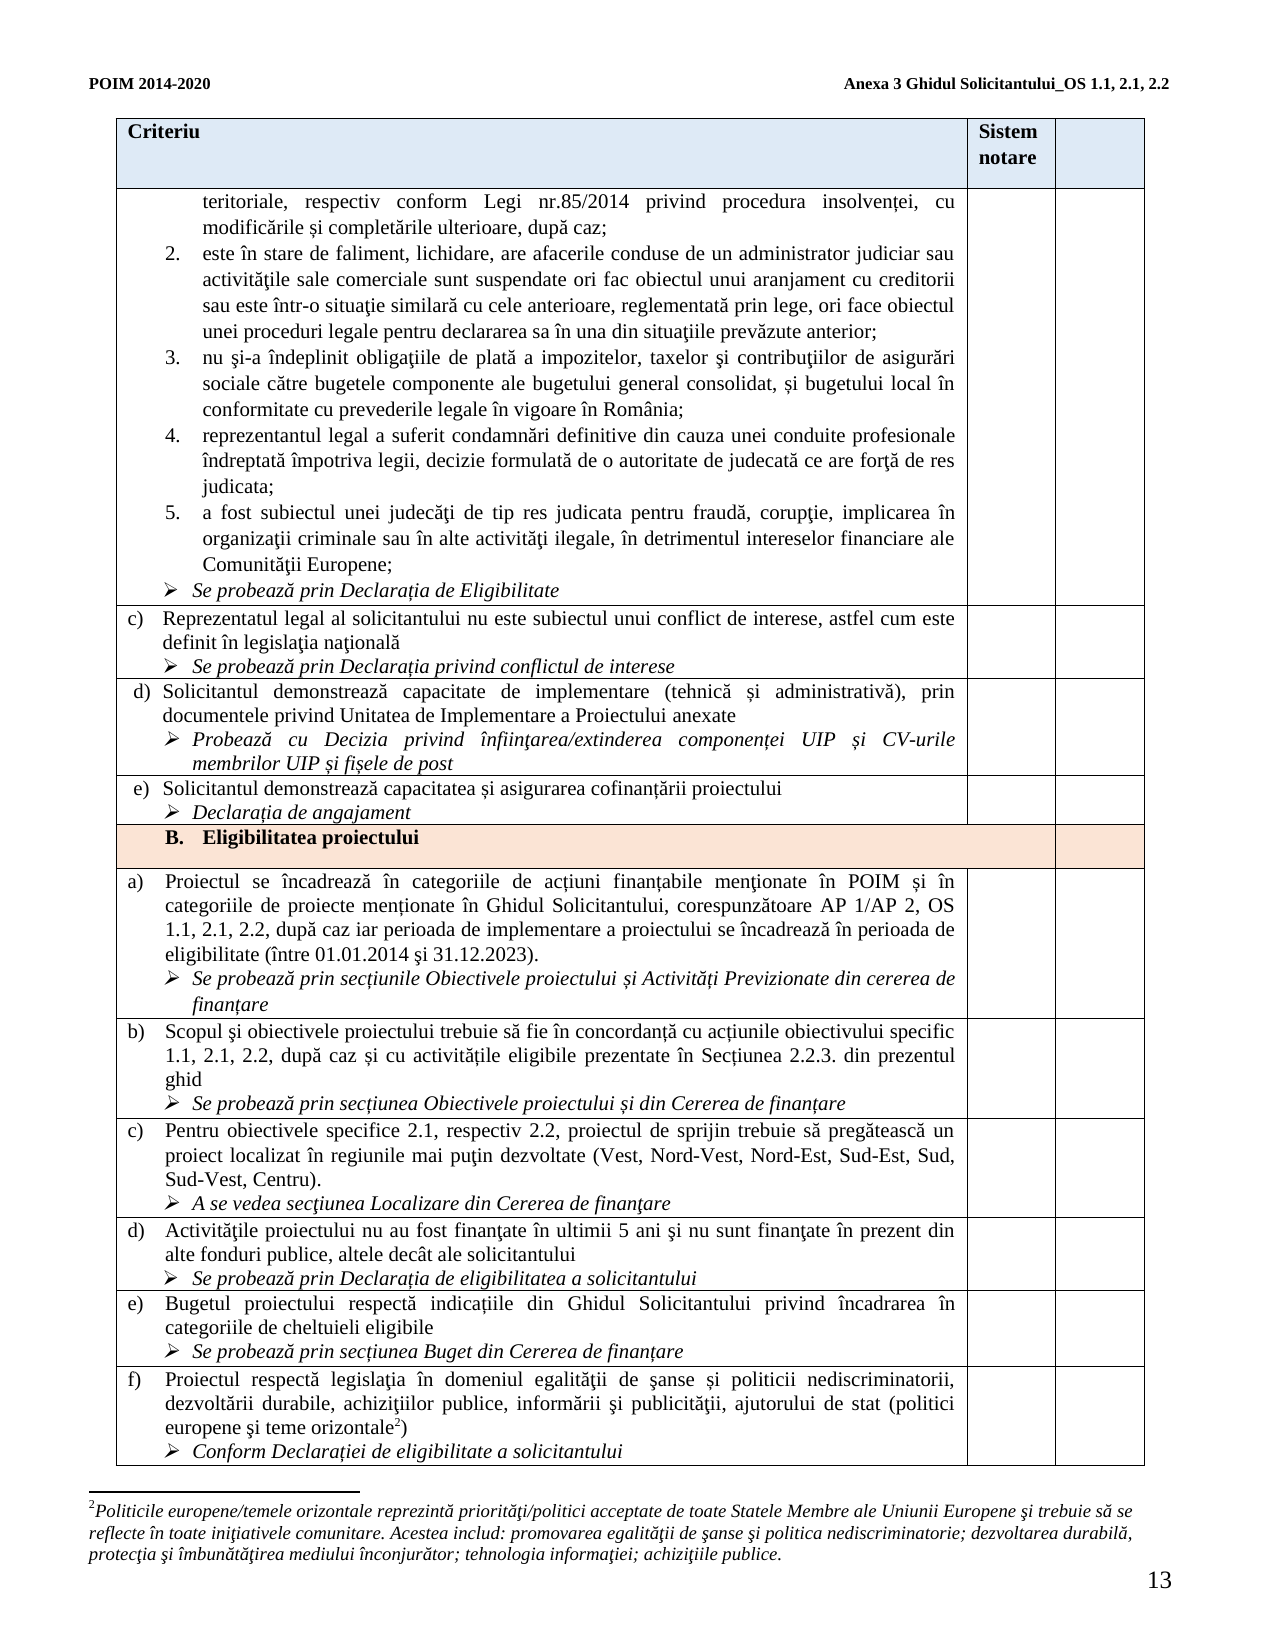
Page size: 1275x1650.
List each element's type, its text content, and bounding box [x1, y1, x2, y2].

table_cell Bugetul proiectului respectă indicațiile din Ghidul Solicitantului privind încadrarea în categoriile de cheltuieli eligibile Se probează prin secțiunea Buget din Cererea de finanțare [117, 1291, 967, 1366]
table_cell [1056, 1019, 1144, 1117]
table_cell Solicitantul demonstrează capacitate de implementare (tehnică și administrativă), prin documentele privind Unitatea de Implementare a Proiectului anexate Probează cu Decizia privind înfiinţarea/extinderea componenței UIP și CV-urile membrilor UIP și fișele de post [117, 679, 967, 775]
table_cell [1056, 869, 1144, 1018]
table_cell [968, 1019, 1055, 1117]
table_cell [968, 1119, 1055, 1217]
table_header Sistem notare [968, 119, 1055, 188]
table_cell Reprezentatul legal al solicitantului nu este subiectul unui conflict de interese, astfel cum este definit în legislaţia naţională Se probează prin Declarația privind conflictul de interese [117, 606, 967, 678]
table_cell Pentru obiectivele specifice 2.1, respectiv 2.2, proiectul de sprijin trebuie să pregătească un proiect localizat în regiunile mai puţin dezvoltate (Vest, Nord-Vest, Nord-Est, Sud-Est, Sud, Sud-Vest, Centru). A se vedea secţiunea Localizare din Cererea de finanţare [117, 1119, 967, 1217]
table_cell [1056, 1218, 1144, 1290]
table_cell [968, 1367, 1055, 1465]
table_cell [1056, 1367, 1144, 1465]
table_cell [1056, 1291, 1144, 1366]
table_cell Proiectul se încadrează în categoriile de acțiuni finanțabile menţionate în POIM și în categoriile de proiecte menționate în Ghidul Solicitantului, corespunzătoare AP 1/AP 2, OS 1.1, 2.1, 2.2, după caz iar perioada de implementare a proiectului se încadrează în perioada de eligibilitate (între 01.01.2014 şi 31.12.2023). Se probează prin secțiunile Obiectivele proiectului și Activități Previzionate din cererea de finanțare [117, 869, 967, 1018]
table_cell [968, 679, 1055, 775]
table_cell [968, 1291, 1055, 1366]
table_header Criteriu [117, 119, 967, 188]
table_cell [1056, 825, 1144, 868]
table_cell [117, 189, 967, 604]
table_cell [968, 606, 1055, 678]
table_header [1056, 119, 1144, 188]
table_cell [968, 776, 1055, 824]
table_cell [968, 1218, 1055, 1290]
table_cell [1056, 606, 1144, 678]
table_cell [1056, 776, 1144, 824]
table_cell Eligibilitatea proiectului [117, 825, 1055, 868]
table_cell [968, 189, 1055, 604]
table_cell Solicitantul demonstrează capacitatea și asigurarea cofinanțării proiectului Declarația de angajament [117, 776, 967, 824]
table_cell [117, 1367, 967, 1465]
table_cell [968, 869, 1055, 1018]
table_cell [1056, 679, 1144, 775]
table_cell [1056, 1119, 1144, 1217]
table_cell Scopul şi obiectivele proiectului trebuie să fie în concordanță cu acțiunile obiectivului specific 1.1, 2.1, 2.2, după caz și cu activitățile eligibile prezentate în Secțiunea 2.2.3. din prezentul ghid Se probează prin secțiunea Obiectivele proiectului și din Cererea de finanțare [117, 1019, 967, 1117]
table_cell [1056, 189, 1144, 604]
table_cell Activităţile proiectului nu au fost finanţate în ultimii 5 ani şi nu sunt finanţate în prezent din alte fonduri publice, altele decât ale solicitantului Se probează prin Declarația de eligibilitatea a solicitantului [117, 1218, 967, 1290]
